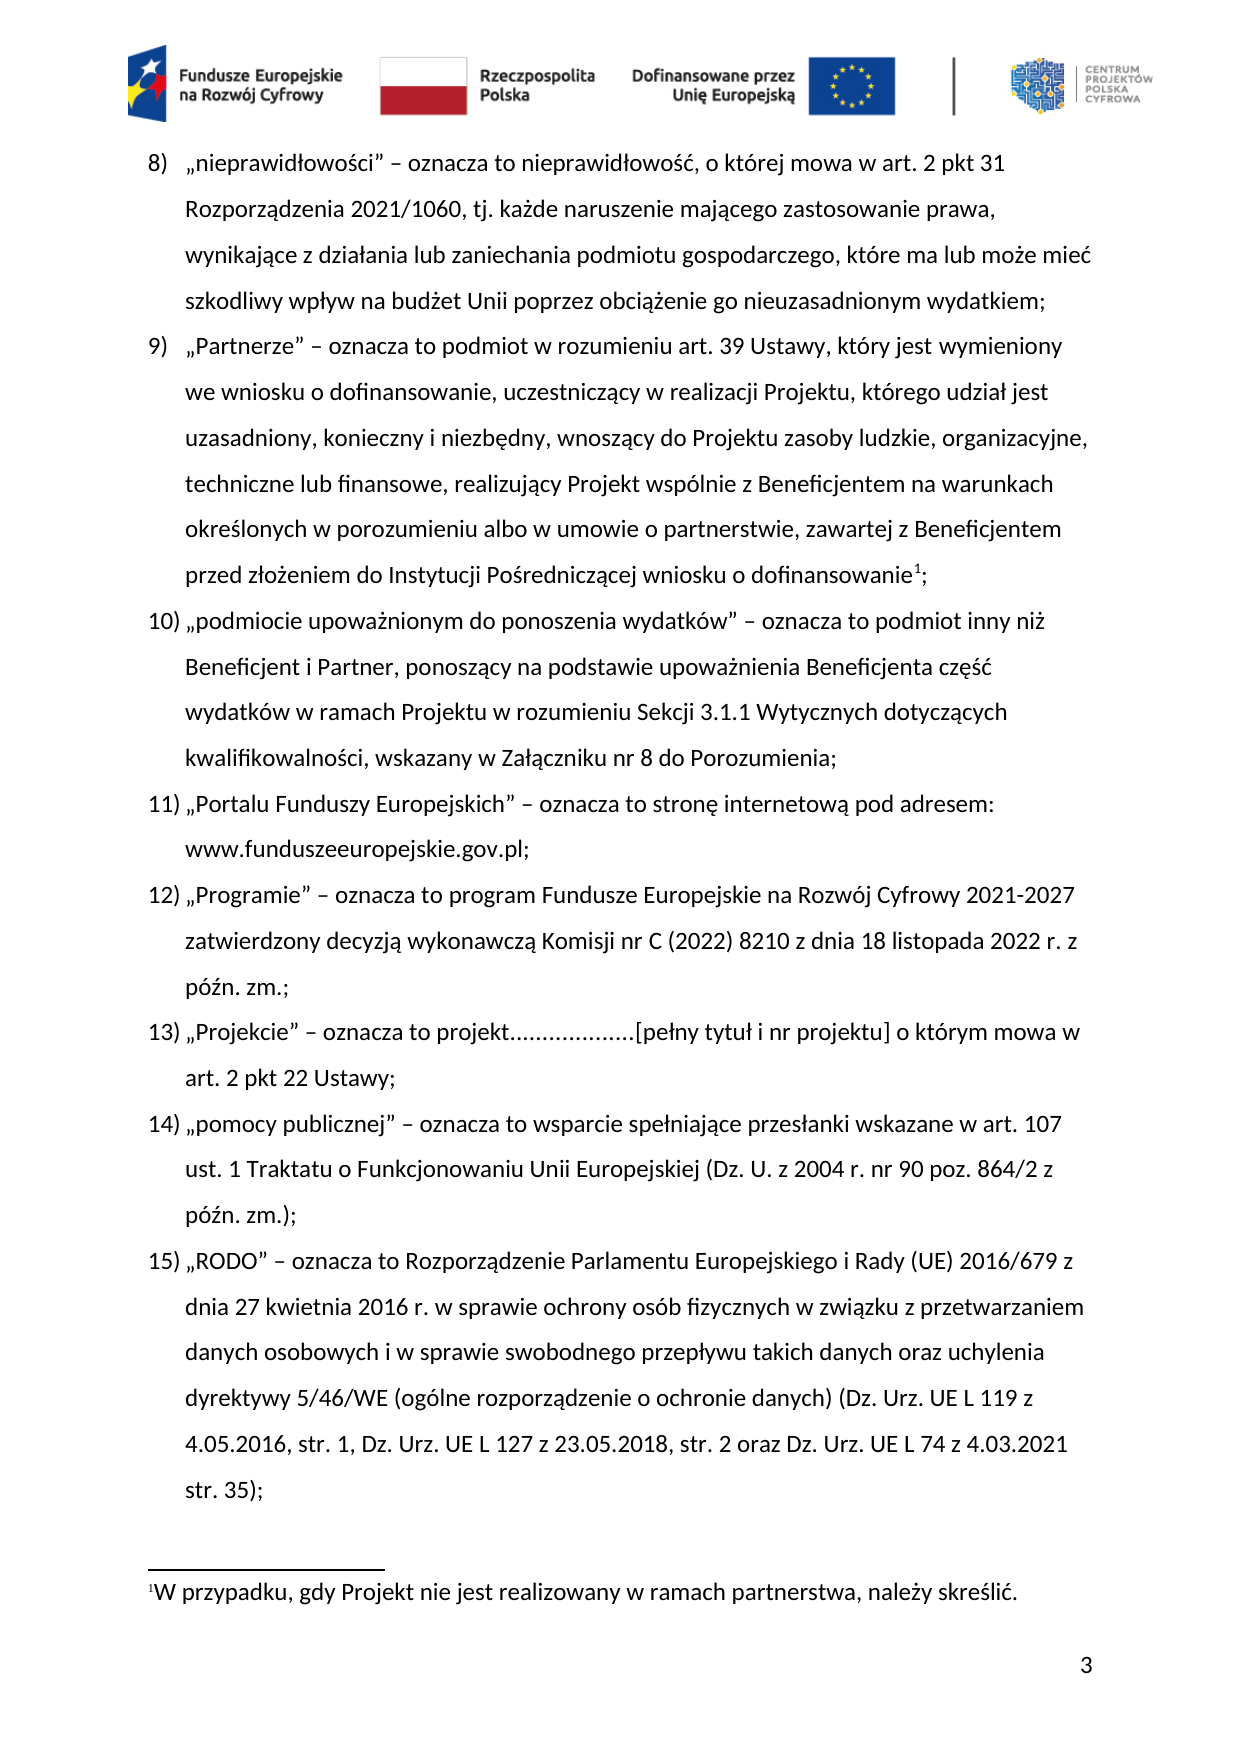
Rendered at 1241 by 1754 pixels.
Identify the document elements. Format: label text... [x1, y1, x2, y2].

list „nieprawidłowości” – oznacza to nieprawidłowość, o której mowa w art. 2 pkt 31 Rozporządzenia 2021/1060, tj. każde naruszenie mającego zastosowanie prawa, wynikające z działania lub zaniechania podmiotu gospodarczego, które ma lub może mieć szkodliwy wpływ na budżet Unii poprzez obciążenie go nieuzasadnionym wydatkiem; [148, 148, 1093, 315]
list „Partnerze” – oznacza to podmiot w rozumieniu art. 39 Ustawy, który jest wymieniony we wniosku o dofinansowanie, uczestniczący w realizacji Projektu, którego udział jest uzasadniony, konieczny i niezbędny, wnoszący do Projektu zasoby ludzkie, organizacyjne, techniczne lub finansowe, realizujący Projekt wspólnie z Beneficjentem na warunkach określonych w porozumieniu albo w umowie o partnerstwie, zawartej z Beneficjentem przed złożeniem do Instytucji Pośredniczącej wniosku o dofinansowanie; [148, 331, 1093, 590]
list „Projekcie” – oznacza to projekt [pełny tytuł i nr projektu] o którym mowa w art. 2 pkt 22 Ustawy; [148, 1016, 1093, 1093]
list „Programie” – oznacza to program Fundusze Europejskie na Rozwój Cyfrowy 2021-2027 zatwierdzony decyzją wykonawczą Komisji nr C (2022) 8210 z dnia 18 listopada 2022 r. z późn. zm.; [148, 879, 1093, 1001]
picture [128, 45, 1153, 122]
list „pomocy publicznej” – oznacza to wsparcie spełniające przesłanki wskazane w art. 107 ust. 1 Traktatu o Funkcjonowaniu Unii Europejskiej (Dz. U. z 2004 r. nr 90 poz. 864/2 z późn. zm.); [148, 1108, 1093, 1230]
list „podmiocie upoważnionym do ponoszenia wydatków” – oznacza to podmiot inny niż Beneficjent i Partner, ponoszący na podstawie upoważnienia Beneficjenta część wydatków w ramach Projektu w rozumieniu Sekcji 3.1.1 Wytycznych dotyczących kwalifikowalności, wskazany w Załączniku nr 8 do Porozumienia; [148, 605, 1093, 773]
list „RODO” – oznacza to Rozporządzenie Parlamentu Europejskiego i Rady (UE) 2016/679 z dnia 27 kwietnia 2016 r. w sprawie ochrony osób fizycznych w związku z przetwarzaniem danych osobowych i w sprawie swobodnego przepływu takich danych oraz uchylenia dyrektywy 5/46/WE (ogólne rozporządzenie o ochronie danych) (Dz. Urz. UE L 119 z 4.05.2016, str. 1, Dz. Urz. UE L 127 z 23.05.2018, str. 2 oraz Dz. Urz. UE L 74 z 4.03.2021 str. 35); [148, 1245, 1093, 1504]
list „Portalu Funduszy Europejskich” – oznacza to stronę internetową pod adresem: www.funduszeeuropejskie.gov.pl; [148, 788, 1093, 864]
